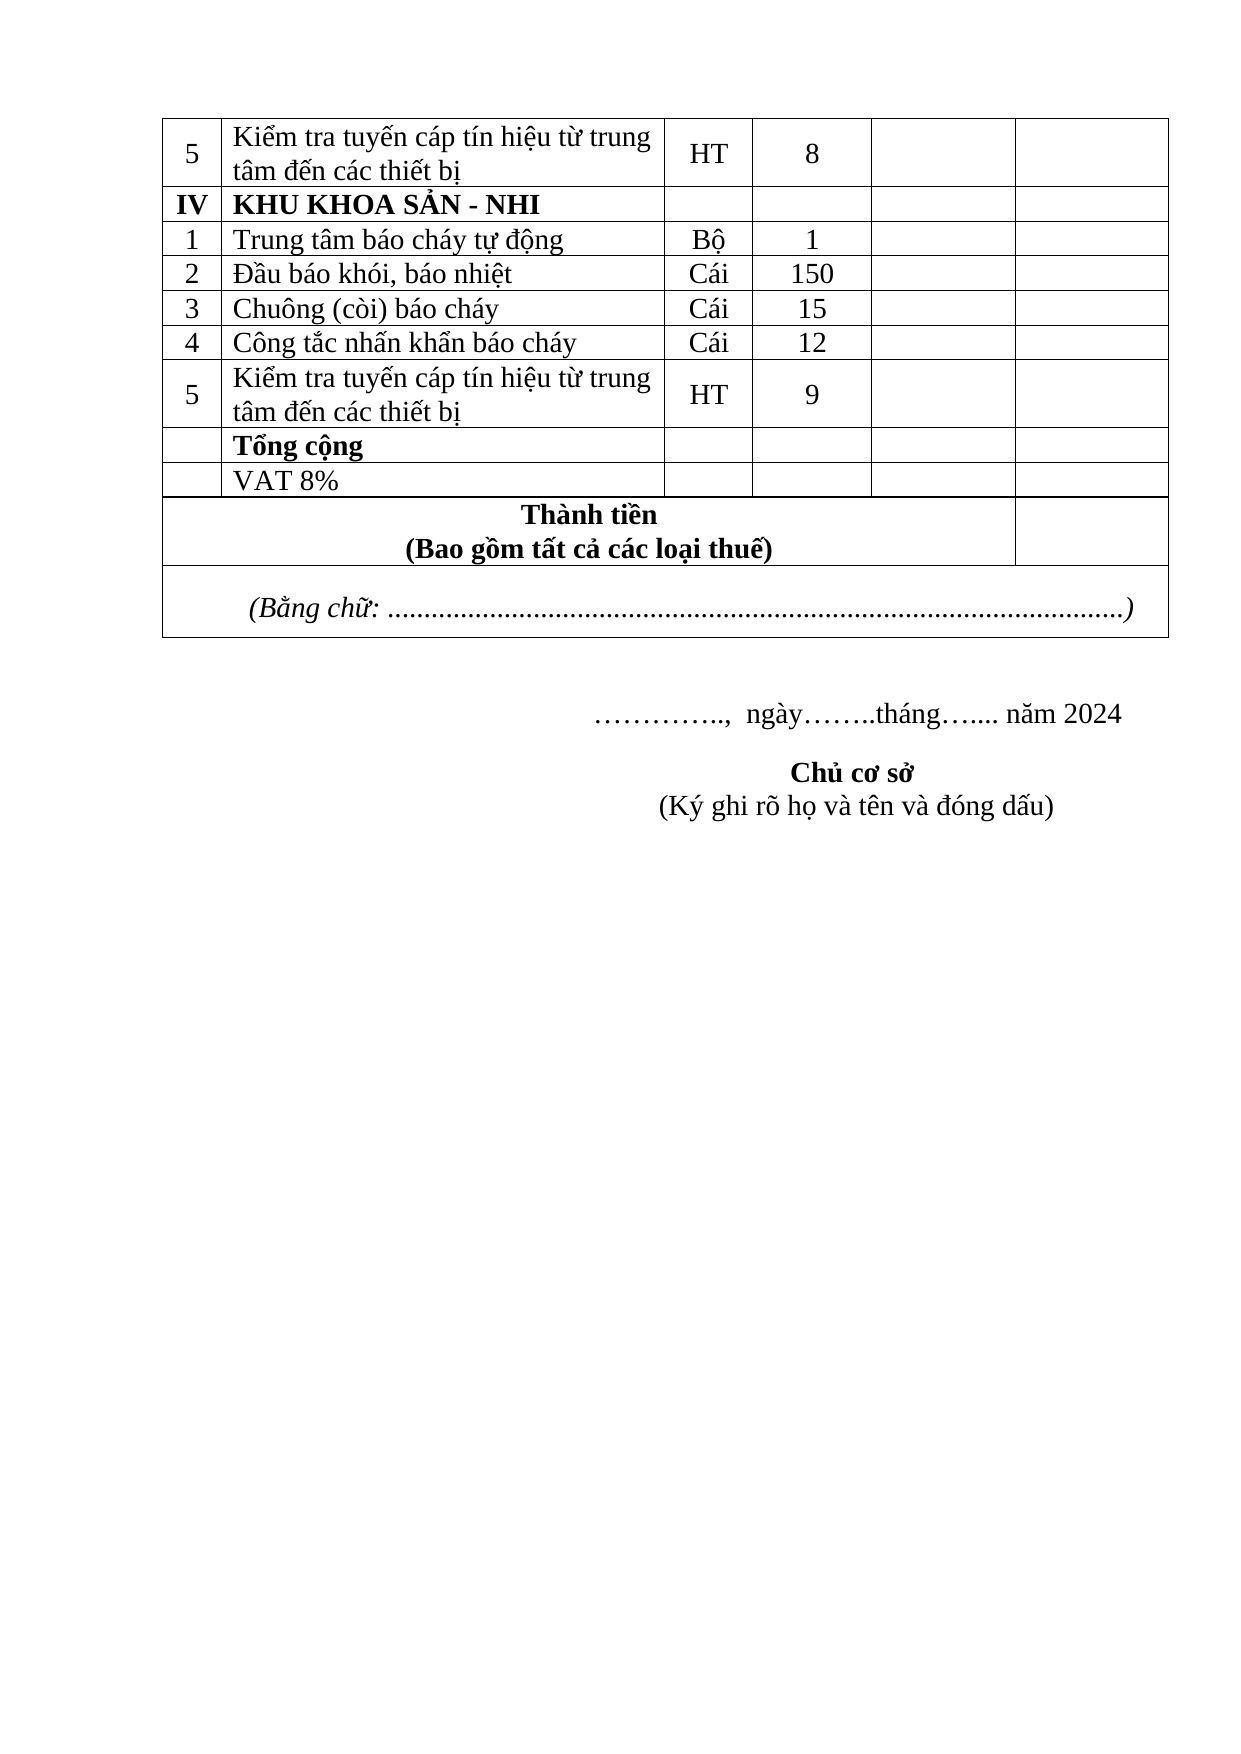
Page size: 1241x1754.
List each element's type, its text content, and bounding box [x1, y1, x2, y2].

table_cell [872, 326, 1015, 359]
table_cell Kiểm tra tuyến cáp tín hiệu từ trung tâm đến các thiết bị [222, 360, 664, 427]
table_cell Chuông (còi) báo cháy [222, 291, 664, 324]
table_cell [665, 428, 752, 462]
table_cell HT [665, 360, 752, 427]
table_cell 150 [753, 256, 871, 290]
table_cell Cái [665, 326, 752, 359]
table_cell 5 [163, 360, 221, 427]
table_cell [753, 428, 871, 462]
table_cell [1016, 360, 1168, 427]
table_cell [163, 428, 221, 462]
table_cell 12 [753, 326, 871, 359]
table_cell 9 [753, 360, 871, 427]
table_cell Trung tâm báo cháy tự động [222, 222, 664, 255]
table_cell [1016, 428, 1168, 462]
table_cell Thành tiền (Bao gồm tất cả các loại thuế) [163, 498, 1015, 564]
table_cell [1016, 222, 1168, 255]
table_cell [665, 463, 752, 496]
table_cell 4 [163, 326, 221, 359]
table_cell IV [163, 187, 221, 221]
table_cell [1016, 326, 1168, 359]
table_cell Công tắc nhấn khẩn báo cháy [222, 326, 664, 359]
table_cell [872, 119, 1015, 186]
table_cell [1016, 498, 1168, 564]
table_cell [1016, 119, 1168, 186]
table_cell [872, 187, 1015, 221]
table_cell [872, 428, 1015, 462]
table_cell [222, 119, 664, 186]
table_cell [1016, 256, 1168, 290]
table_cell Bộ [665, 222, 752, 255]
table_cell [872, 256, 1015, 290]
text ………….., ngày……..tháng….... năm 2024 [177, 696, 1122, 730]
text (Ký ghi rõ họ và tên và đóng dấu) [177, 788, 1122, 822]
table_cell KHU KHOA SẢN - NHI [222, 187, 664, 221]
table_cell (Bằng chữ: .....................................................................................................) [163, 566, 1168, 637]
table_cell Tổng cộng [222, 428, 664, 462]
table_cell [1016, 463, 1168, 496]
table_cell [1016, 187, 1168, 221]
table_cell VAT 8% [222, 463, 664, 496]
table_cell Đầu báo khói, báo nhiệt [222, 256, 664, 290]
table_cell 15 [753, 291, 871, 324]
table_cell [665, 187, 752, 221]
table_cell [753, 463, 871, 496]
table_cell Cái [665, 256, 752, 290]
text Chủ cơ sở [177, 755, 1122, 788]
table_cell Cái [665, 291, 752, 324]
table_cell [872, 222, 1015, 255]
table_cell HT [665, 119, 752, 186]
table_cell 5 [163, 119, 221, 186]
table_cell [163, 463, 221, 496]
table_cell [872, 463, 1015, 496]
table_cell 1 [163, 222, 221, 255]
table_cell 3 [163, 291, 221, 324]
table_cell 2 [163, 256, 221, 290]
table_cell [872, 291, 1015, 324]
table_cell 8 [753, 119, 871, 186]
table_cell [872, 360, 1015, 427]
table_cell 1 [753, 222, 871, 255]
table_cell [753, 187, 871, 221]
table_cell [1016, 291, 1168, 324]
